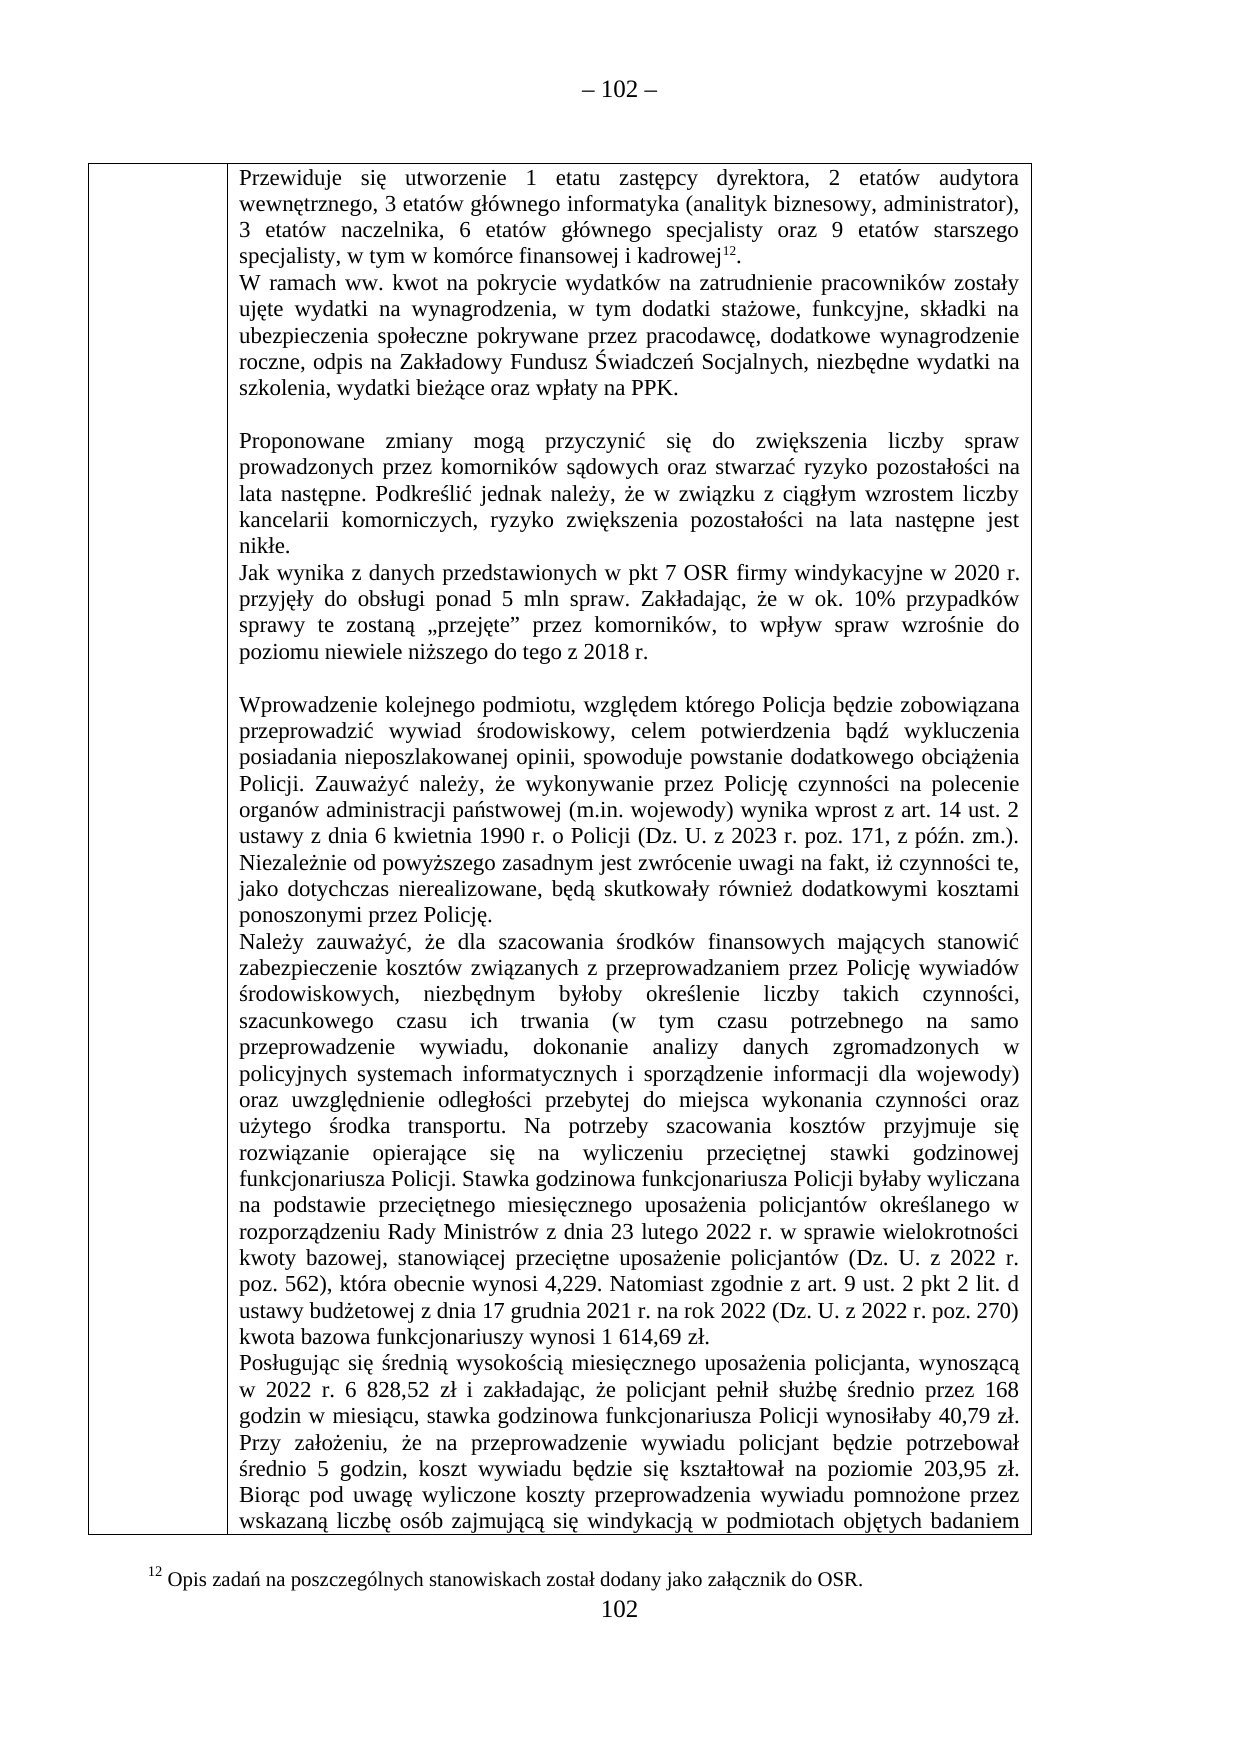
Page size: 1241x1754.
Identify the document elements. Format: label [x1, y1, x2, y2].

table_cell [89, 164, 227, 1534]
table_cell [228, 164, 1031, 1534]
